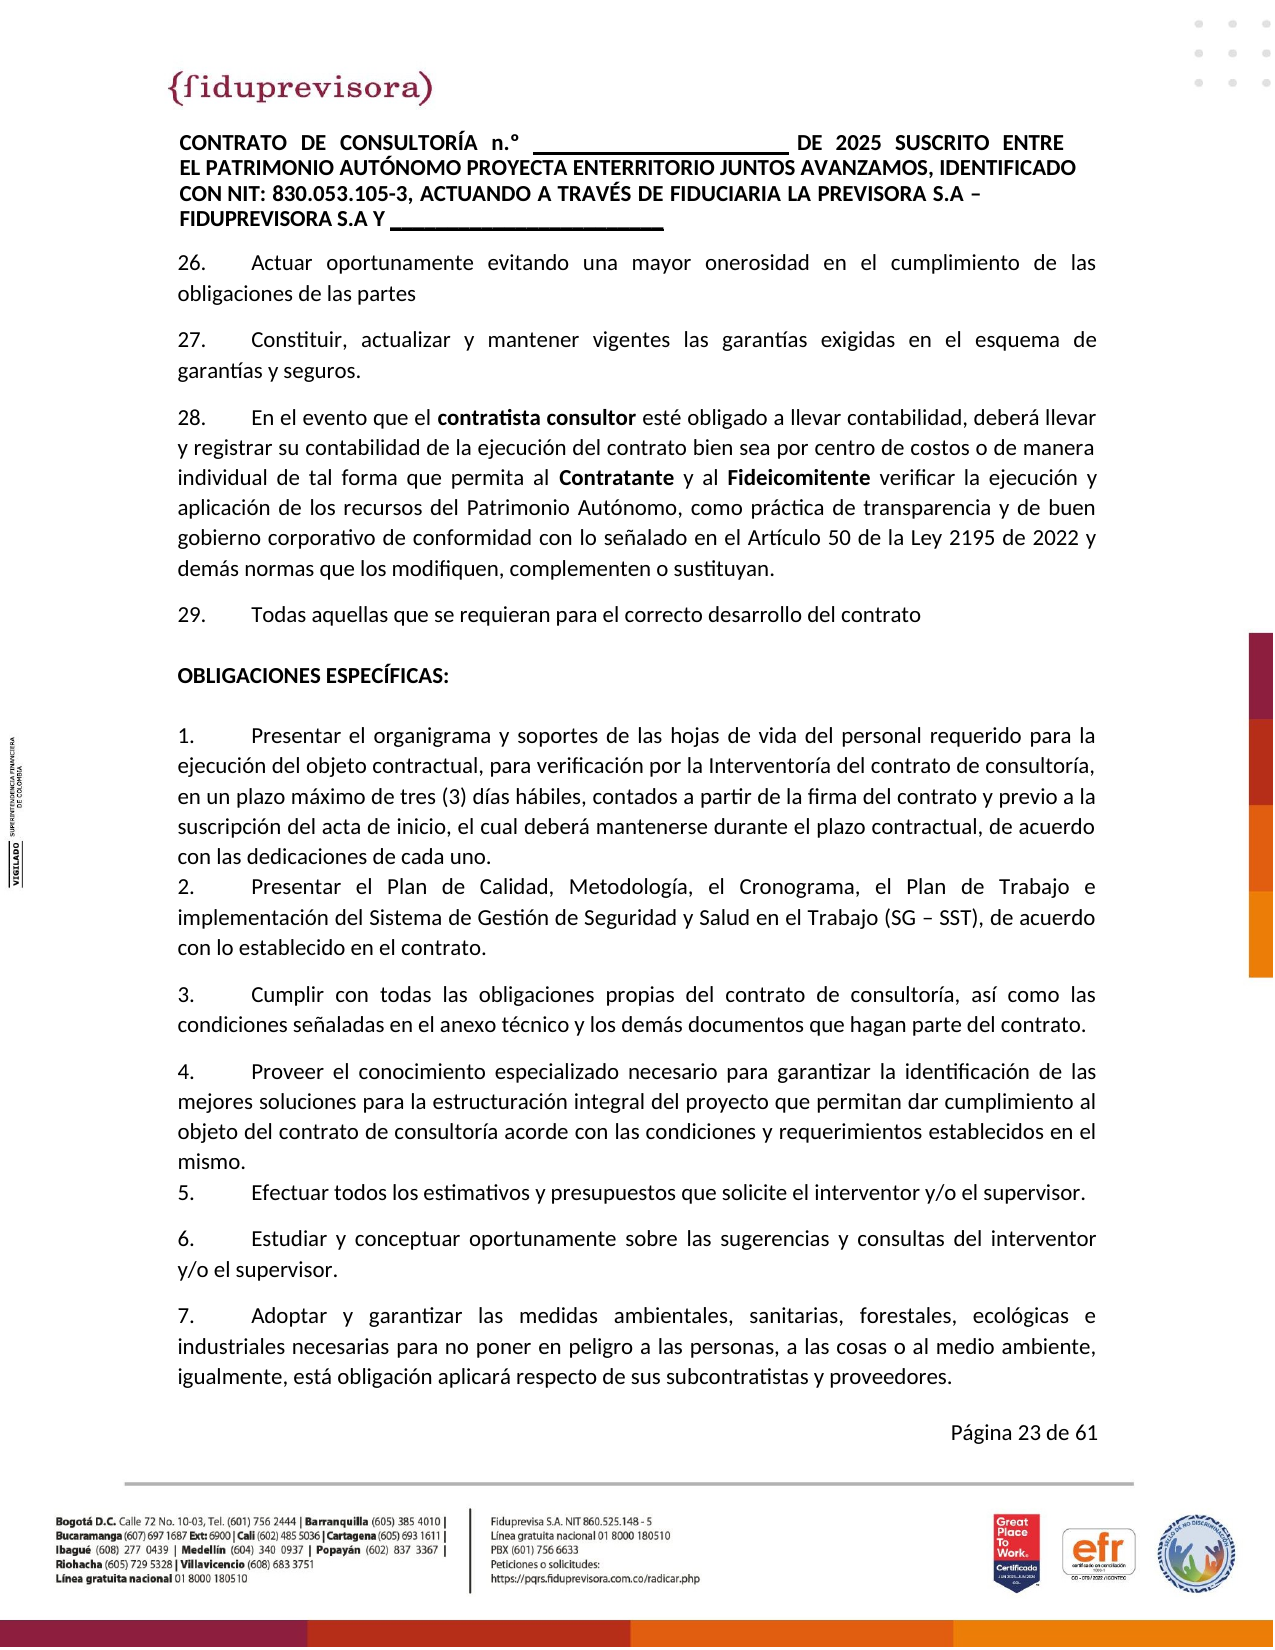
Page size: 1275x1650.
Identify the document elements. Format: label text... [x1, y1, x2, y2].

text 5. Efectuar todos los estimativos y presupuestos que solicite el interventor y/o el supervisor. [177, 1178, 1098, 1206]
text 28. En el evento que el contratista consultor esté obligado a llevar contabilidad, deberá llevar y registrar su contabilidad de la ejecución del contrato bien sea por centro de costos o de manera individual de tal forma que permita al Contratante y al Fideicomitente verificar la ejecución y aplicación de los recursos del Patrimonio Autónomo, como práctica de transparencia y de buen gobierno corporativo de conformidad con lo señalado en el Artículo 50 de la Ley 2195 de 2022 y demás normas que los modifiquen, complementen o sustituyan. [177, 403, 1098, 582]
text 7. Adoptar y garantizar las medidas ambientales, sanitarias, forestales, ecológicas e industriales necesarias para no poner en peligro a las personas, a las cosas o al medio ambiente, igualmente, está obligación aplicará respecto de sus subcontratistas y proveedores. [177, 1302, 1098, 1390]
text 4. Proveer el conocimiento especializado necesario para garantizar la identificación de las mejores soluciones para la estructuración integral del proyecto que permitan dar cumplimiento al objeto del contrato de consultoría acorde con las condiciones y requerimientos establecidos en el mismo. [177, 1057, 1098, 1176]
text 26. Actuar oportunamente evitando una mayor onerosidad en el cumplimiento de las obligaciones de las partes [177, 248, 1098, 307]
text 29. Todas aquellas que se requieran para el correcto desarrollo del contrato [177, 601, 1098, 629]
picture [0, 628, 1273, 1647]
text 27. Constituir, actualizar y mantener vigentes las garantías exigidas en el esquema de garantías y seguros. [177, 326, 1098, 384]
text 6. Estudiar y conceptuar oportunamente sobre las sugerencias y consultas del interventor y/o el supervisor. [177, 1224, 1098, 1283]
picture [163, 18, 1275, 110]
text 2. Presentar el Plan de Calidad, Metodología, el Cronograma, el Plan de Trabajo e implementación del Sistema de Gestión de Seguridad y Salud en el Trabajo (SG – SST), de acuerdo con lo establecido en el contrato. [177, 872, 1098, 961]
text OBLIGACIONES ESPECÍFICAS: [177, 661, 1098, 689]
text 1. Presentar el organigrama y soportes de las hojas de vida del personal requerido para la ejecución del objeto contractual, para verificación por la Interventoría del contrato de consultoría, en un plazo máximo de tres (3) días hábiles, contados a partir de la firma del contrato y previo a la suscripción del acta de inicio, el cual deberá mantenerse durante el plazo contractual, de acuerdo con las dedicaciones de cada uno. [177, 721, 1098, 870]
text 3. Cumplir con todas las obligaciones propias del contrato de consultoría, así como las condiciones señaladas en el anexo técnico y los demás documentos que hagan parte del contrato. [177, 980, 1098, 1038]
